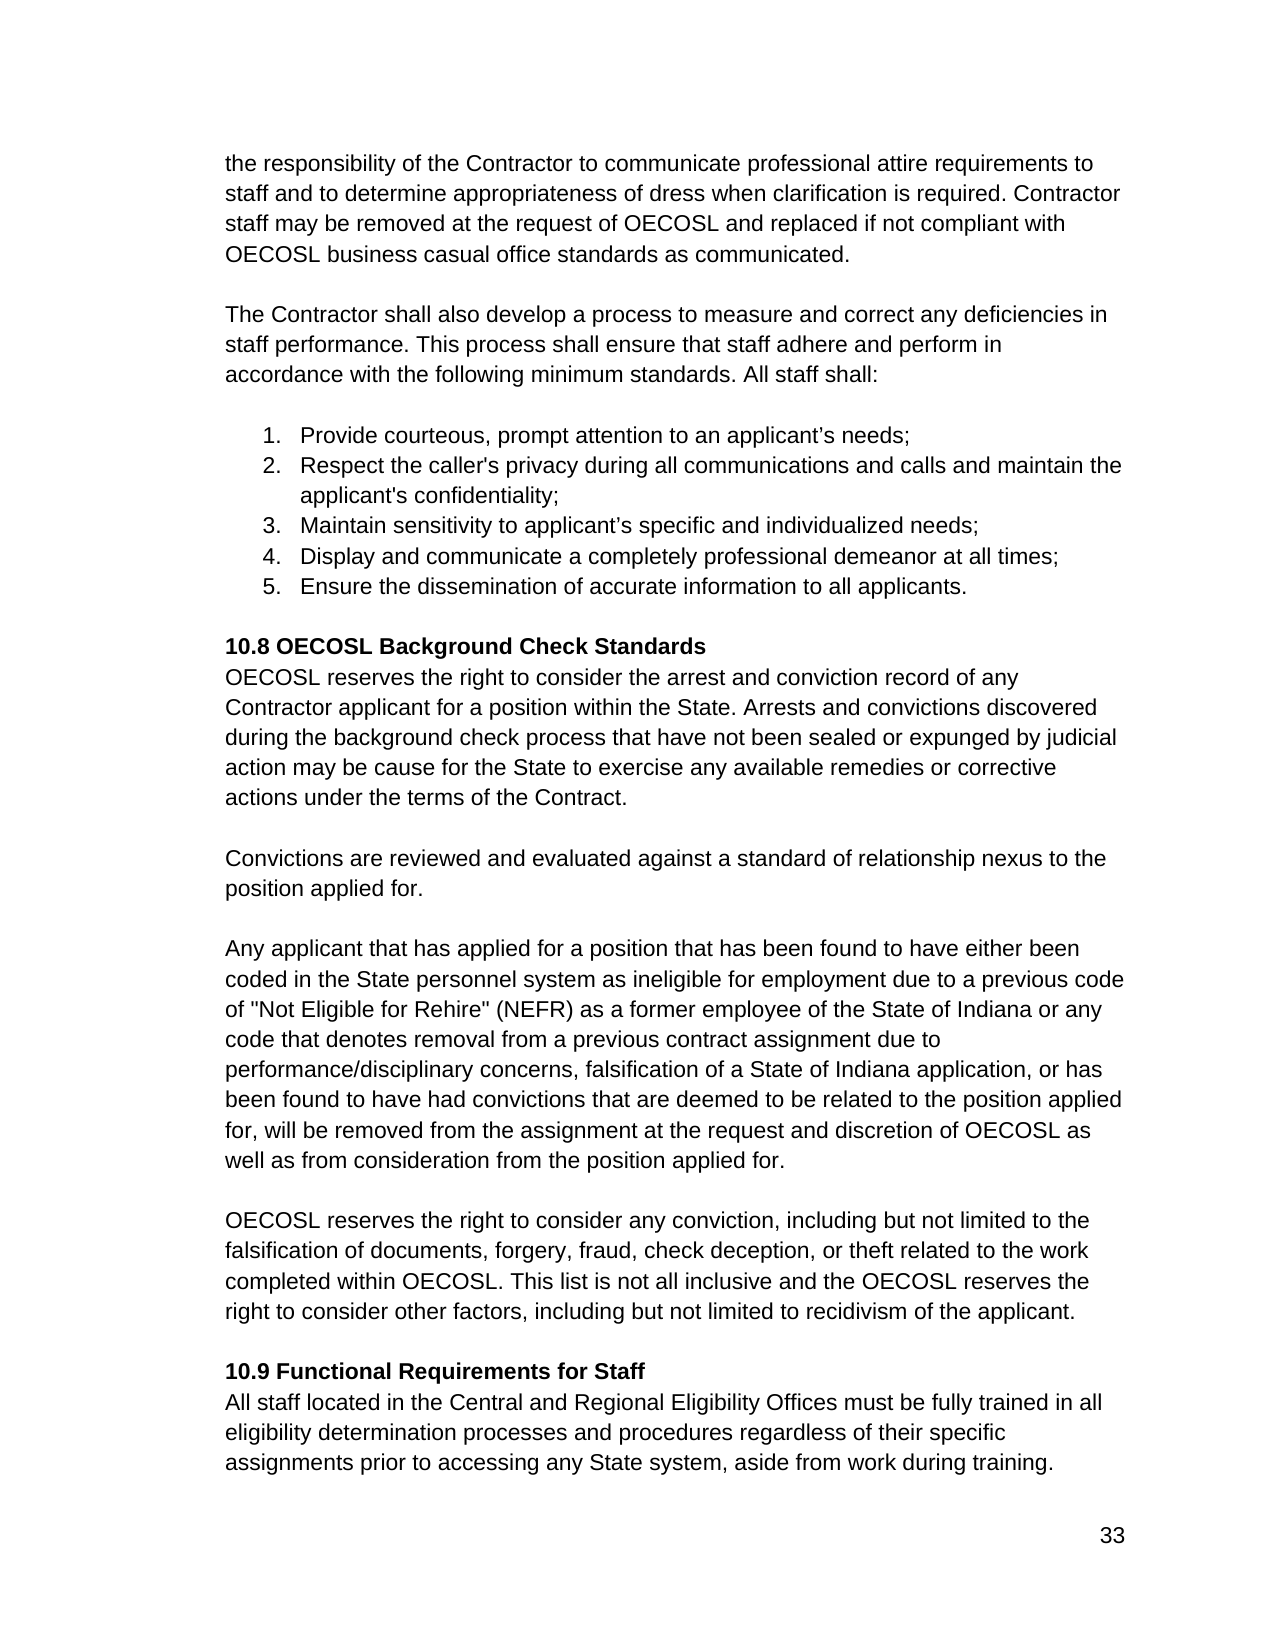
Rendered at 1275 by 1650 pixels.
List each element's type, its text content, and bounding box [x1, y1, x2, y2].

subtitle 10.9 Functional Requirements for Staff [150, 1358, 1125, 1385]
text The Contractor shall also develop a process to measure and correct any deficiencies in staff performance. This process shall ensure that staff adhere and perform in accordance with the following minimum standards. All staff shall: [225, 301, 1125, 388]
text Any applicant that has applied for a position that has been found to have either been coded in the State personnel system as ineligible for employment due to a previous code of "Not Eligible for Rehire" (NEFR) as a former employee of the State of Indiana or any code that denotes removal from a previous contract assignment due to performance/disciplinary concerns, falsification of a State of Indiana application, or has been found to have had convictions that are deemed to be related to the position applied for, will be removed from the assignment at the request and discretion of OECOSL as well as from consideration from the position applied for. [225, 935, 1125, 1173]
list Ensure the dissemination of accurate information to all applicants. [262, 573, 1125, 599]
text OECOSL reserves the right to consider any conviction, including but not limited to the falsification of documents, forgery, fraud, check deception, or theft related to the work completed within OECOSL. This list is not all inclusive and the OECOSL reserves the right to consider other factors, including but not limited to recidivism of the applicant. [225, 1207, 1125, 1324]
text Convictions are reviewed and evaluated against a standard of relationship nexus to the position applied for. [225, 845, 1125, 901]
list Respect the caller's privacy during all communications and calls and maintain the applicant's confidentiality; [262, 452, 1125, 509]
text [225, 1388, 1125, 1475]
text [225, 150, 1125, 267]
list Display and communicate a completely professional demeanor at all times; [262, 543, 1125, 569]
list Provide courteous, prompt attention to an applicant’s needs; [262, 422, 1125, 448]
list Maintain sensitivity to applicant’s specific and individualized needs; [262, 512, 1125, 539]
subtitle 10.8 OECOSL Background Check Standards [150, 633, 1125, 660]
text OECOSL reserves the right to consider the arrest and conviction record of any Contractor applicant for a position within the State. Arrests and convictions discovered during the background check process that have not been sealed or expunged by judicial action may be cause for the State to exercise any available remedies or corrective actions under the terms of the Contract. [225, 663, 1125, 811]
